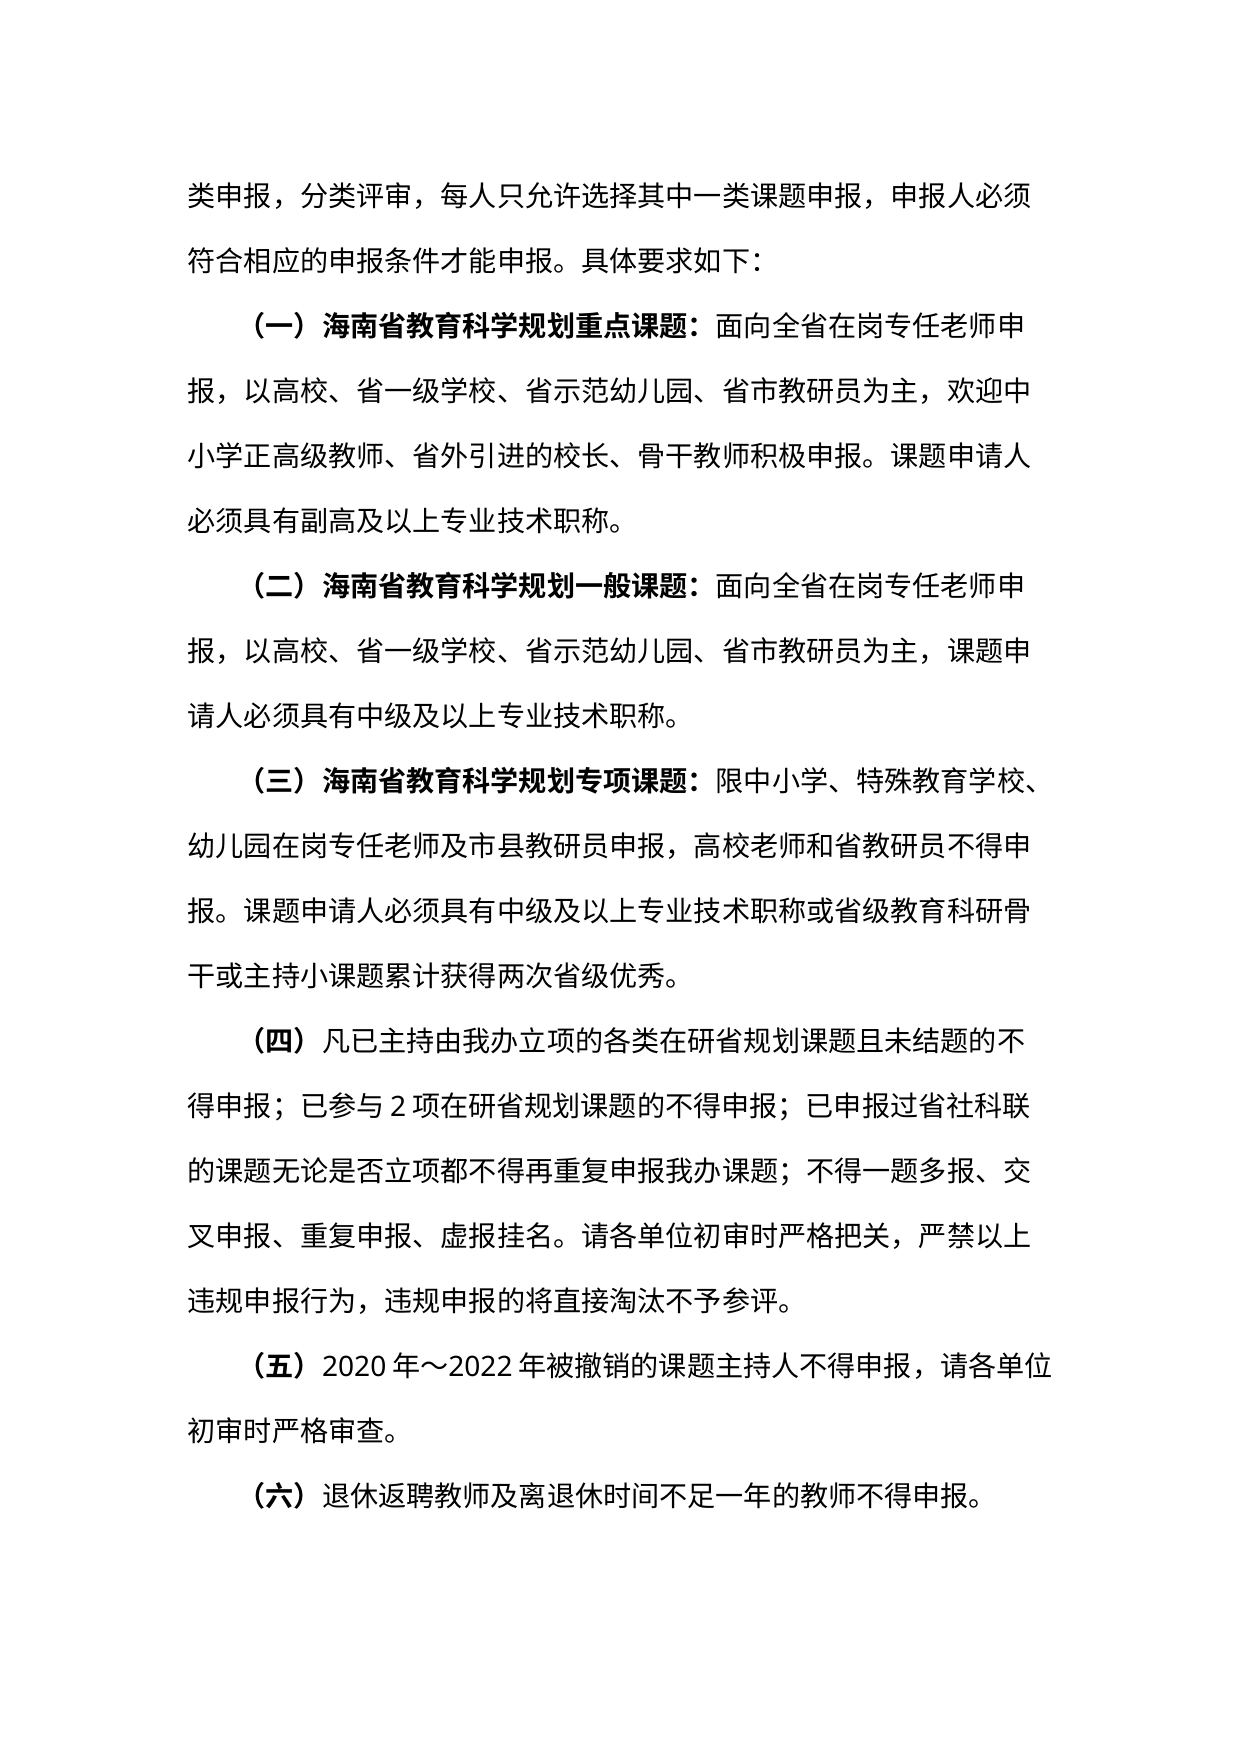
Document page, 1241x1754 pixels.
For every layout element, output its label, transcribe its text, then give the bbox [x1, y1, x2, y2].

text （五）2020年～2022年被撤销的课题主持人不得申报，请各单位初审时严格审查。 [187, 1332, 1053, 1462]
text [187, 162, 1053, 292]
text （六）退休返聘教师及离退休时间不足一年的教师不得申报。 [187, 1462, 1053, 1527]
text （三）海南省教育科学规划专项课题：限中小学、特殊教育学校、幼儿园在岗专任老师及市县教研员申报，高校老师和省教研员不得申报。课题申请人必须具有中级及以上专业技术职称或省级教育科研骨干或主持小课题累计获得两次省级优秀。 [187, 747, 1053, 1007]
text （二）海南省教育科学规划一般课题：面向全省在岗专任老师申报，以高校、省一级学校、省示范幼儿园、省市教研员为主，课题申请人必须具有中级及以上专业技术职称。 [187, 552, 1053, 747]
text （四）凡已主持由我办立项的各类在研省规划课题且未结题的不得申报；已参与2项在研省规划课题的不得申报；已申报过省社科联的课题无论是否立项都不得再重复申报我办课题；不得一题多报、交叉申报、重复申报、虚报挂名。请各单位初审时严格把关，严禁以上违规申报行为，违规申报的将直接淘汰不予参评。 [187, 1007, 1053, 1332]
text （一）海南省教育科学规划重点课题：面向全省在岗专任老师申报，以高校、省一级学校、省示范幼儿园、省市教研员为主，欢迎中小学正高级教师、省外引进的校长、骨干教师积极申报。课题申请人必须具有副高及以上专业技术职称。 [187, 292, 1053, 552]
